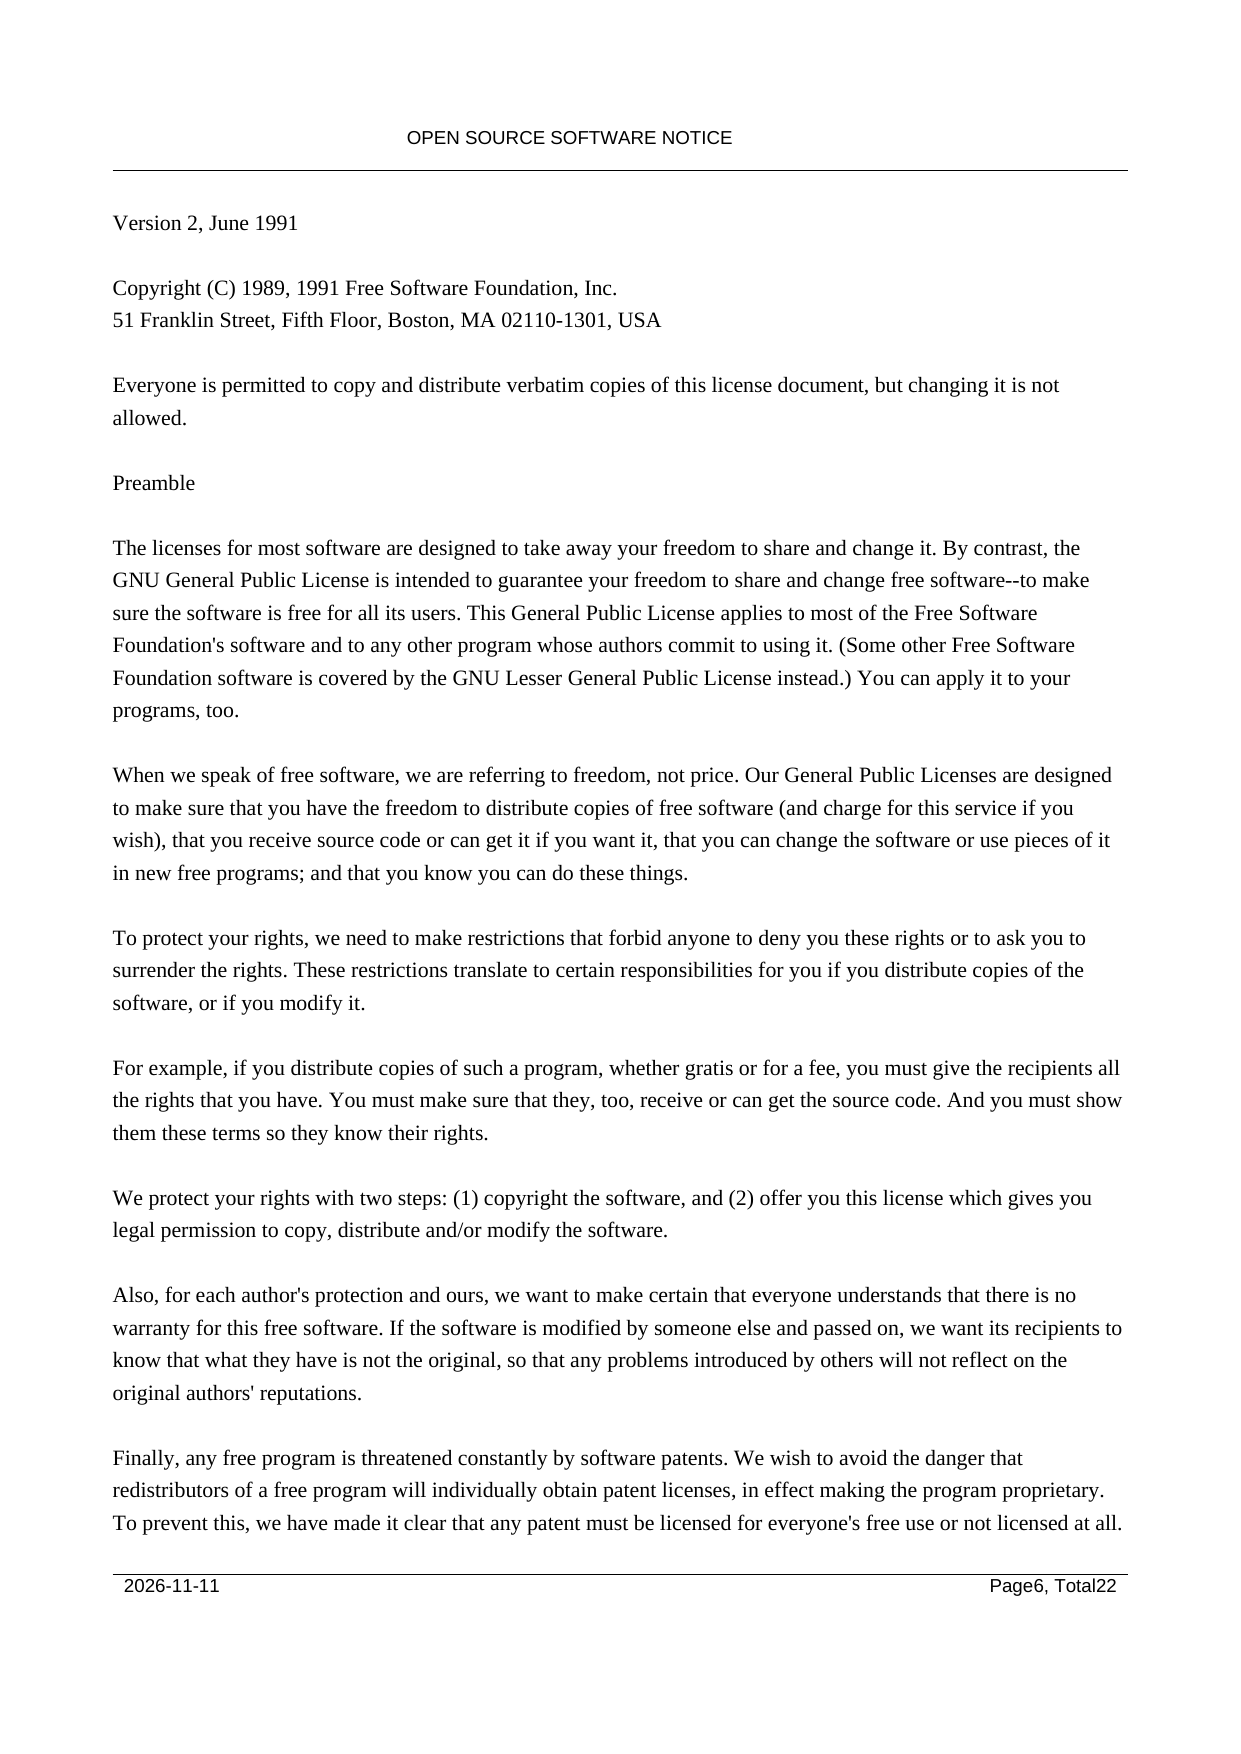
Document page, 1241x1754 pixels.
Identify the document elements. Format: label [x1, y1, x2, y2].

text [112, 206, 1128, 1539]
